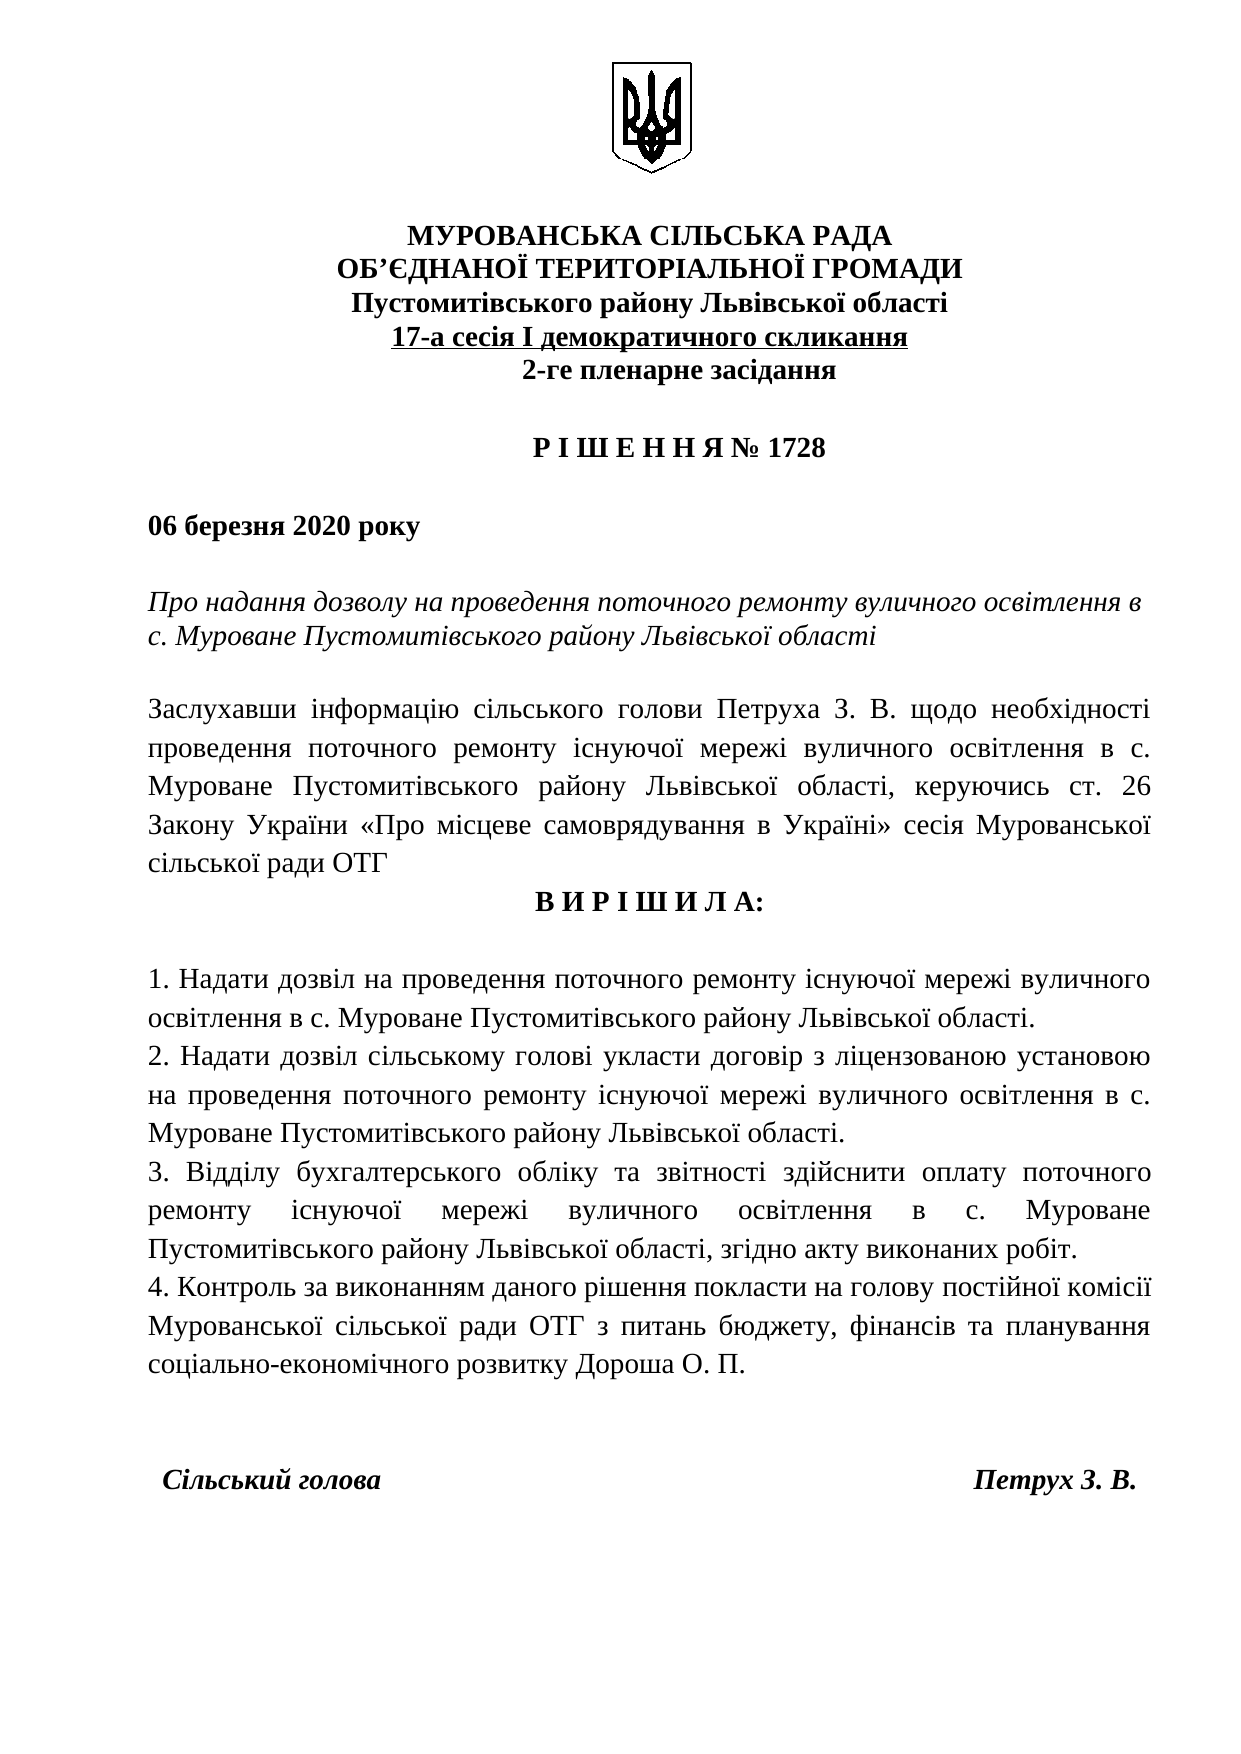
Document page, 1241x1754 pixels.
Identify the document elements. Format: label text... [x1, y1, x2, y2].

text 4. Контроль за виконанням даного рішення покласти на голову постійної комісії Мурованської сільської ради ОТГ з питань бюджету, фінансів та планування соціально-економічного розвитку Дороша О. П. [148, 1269, 1152, 1380]
text В И Р І Ш И Л А: [148, 884, 1152, 918]
text 2. Надати дозвіл сільському голові укласти договір з ліцензованою установою на проведення поточного ремонту існуючої мережі вуличного освітлення в с. Муроване Пустомитівського району Львівської області. [148, 1038, 1152, 1149]
text 06 березня 2020 року [148, 508, 1152, 542]
text Пустомитівського району Львівської області [148, 285, 1152, 319]
text МУРОВАНСЬКА СІЛЬСЬКА РАДА [148, 218, 1152, 252]
picture [608, 62, 697, 175]
text Про надання дозволу на проведення поточного ремонту вуличного освітлення в с. Муроване Пустомитівського району Львівської області [148, 584, 1152, 651]
text 17-а сесія І демократичного скликання [148, 319, 1152, 352]
text 3. Відділу бухгалтерського обліку та звітності здійснити оплату поточного ремонту існуючої мережі вуличного освітлення в с. Муроване Пустомитівського району Львівської області, згідно акту виконаних робіт. [148, 1154, 1152, 1264]
text Заслухавши інформацію сільського голови Петруха З. В. щодо необхідності проведення поточного ремонту існуючої мережі вуличного освітлення в с. Муроване Пустомитівського району Львівської області, керуючись ст. 26 Закону України «Про місцеве самоврядування в Україні» сесія Мурованської сільської ради ОТГ [148, 691, 1152, 879]
text Сільський голова Петрух З. В. [148, 1462, 1152, 1496]
text 2-ге пленарне засідання [148, 352, 1211, 386]
text 1. Надати дозвіл на проведення поточного ремонту існуючої мережі вуличного освітлення в с. Муроване Пустомитівського району Львівської області. [148, 961, 1152, 1033]
text ОБ’ЄДНАНОЇ ТЕРИТОРІАЛЬНОЇ ГРОМАДИ [148, 252, 1152, 285]
text Р І Ш Е Н Н Я № 1728 [148, 430, 1211, 463]
